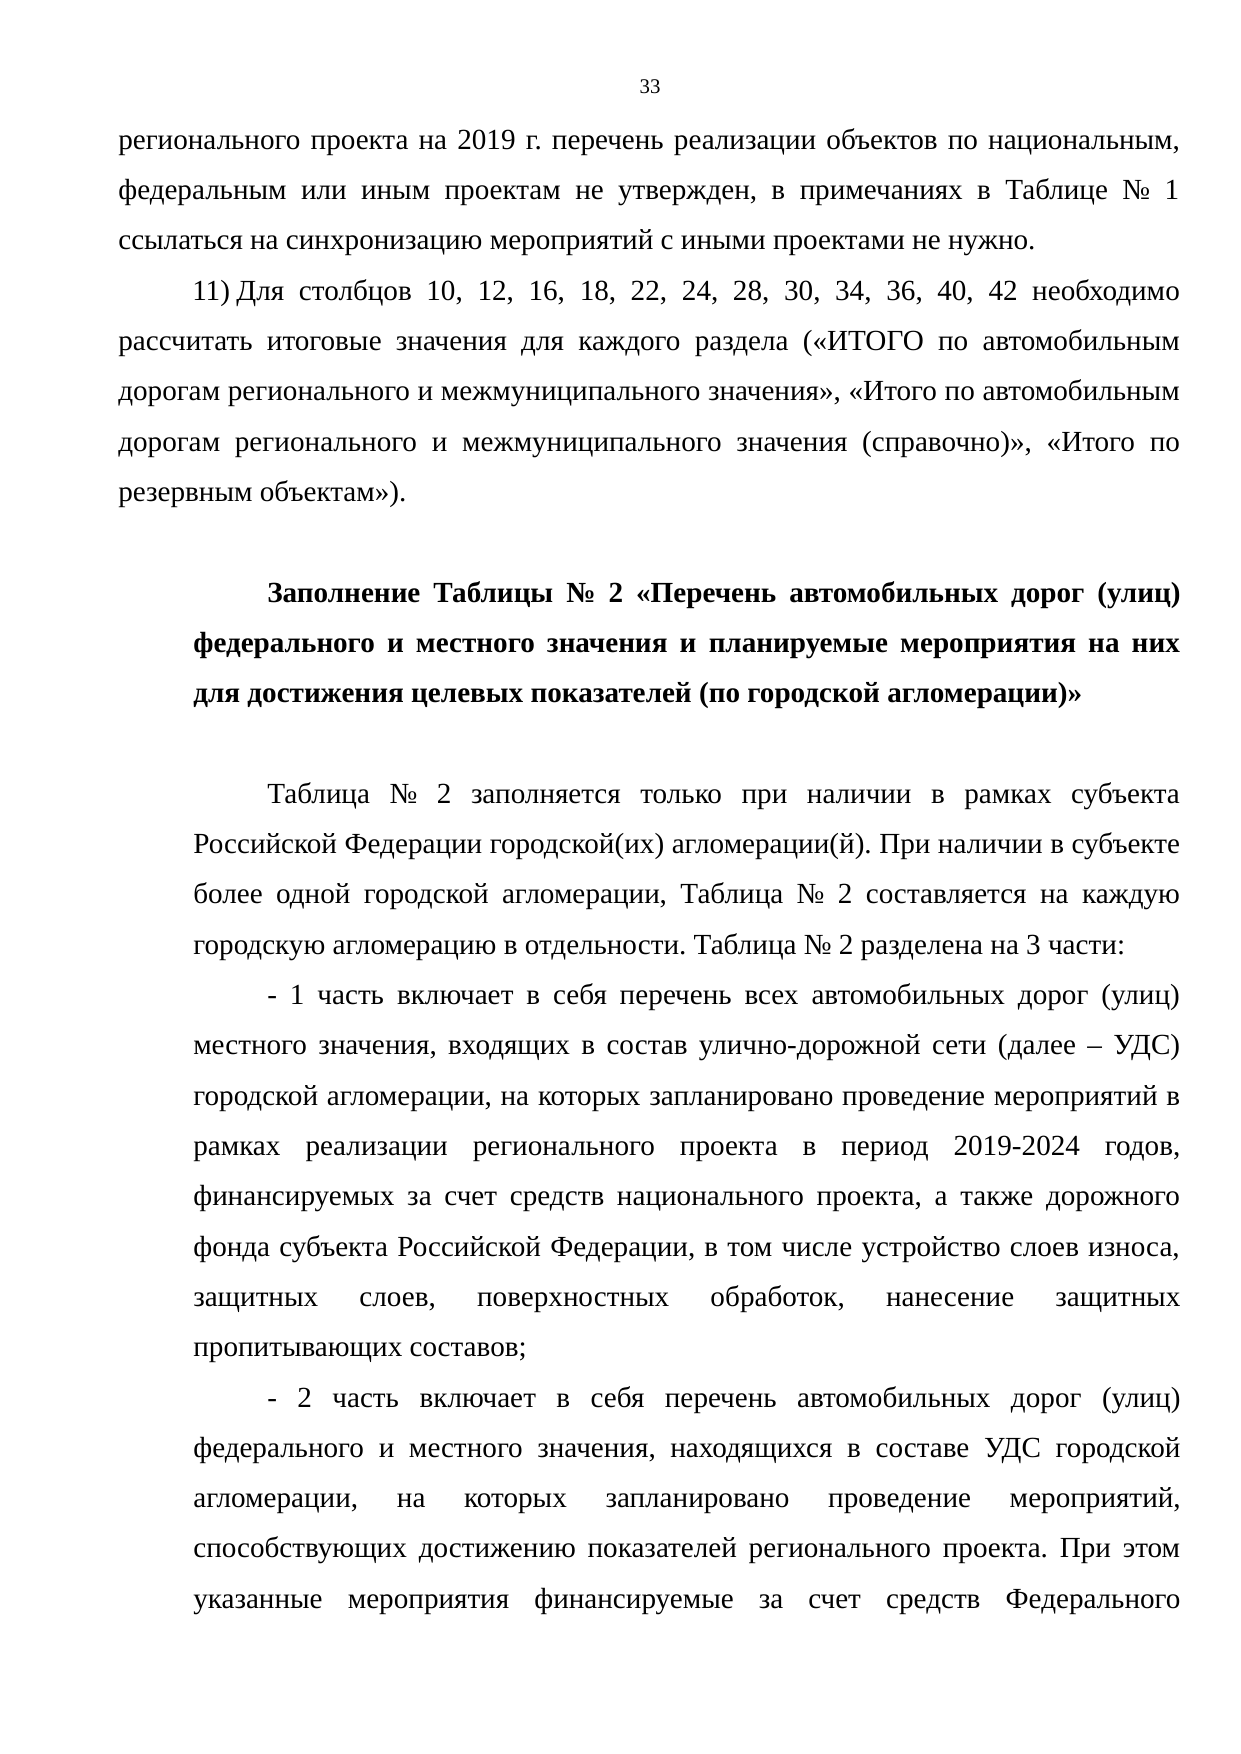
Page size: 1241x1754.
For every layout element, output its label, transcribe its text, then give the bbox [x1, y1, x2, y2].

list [118, 122, 1181, 256]
text Заполнение Таблицы № 2 «Перечень автомобильных дорог (улиц) федерального и местного значения и планируемые мероприятия на них для достижения целевых показателей (по городской агломерации)» [193, 575, 1181, 709]
list Для столбцов 10, 12, 16, 18, 22, 24, 28, 30, 34, 36, 40, 42 необходимо рассчитать итоговые значения для каждого раздела («ИТОГО по автомобильным дорогам регионального и межмуниципального значения», «Итого по автомобильным дорогам регионального и межмуниципального значения (справочно)», «Итого по резервным объектам»). [118, 273, 1181, 508]
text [193, 1380, 1181, 1614]
text Таблица № 2 заполняется только при наличии в рамках субъекта Российской Федерации городской(их) агломерации(й). При наличии в субъекте более одной городской агломерации, Таблица № 2 составляется на каждую городскую агломерацию в отдельности. Таблица № 2 разделена на 3 части: [193, 776, 1181, 960]
text - 1 часть включает в себя перечень всех автомобильных дорог (улиц) местного значения, входящих в состав улично-дорожной сети (далее – УДС) городской агломерации, на которых запланировано проведение мероприятий в рамках реализации регионального проекта в период 2019-2024 годов, финансируемых за счет средств национального проекта, а также дорожного фонда субъекта Российской Федерации, в том числе устройство слоев износа, защитных слоев, поверхностных обработок, нанесение защитных пропитывающих составов; [193, 977, 1181, 1363]
